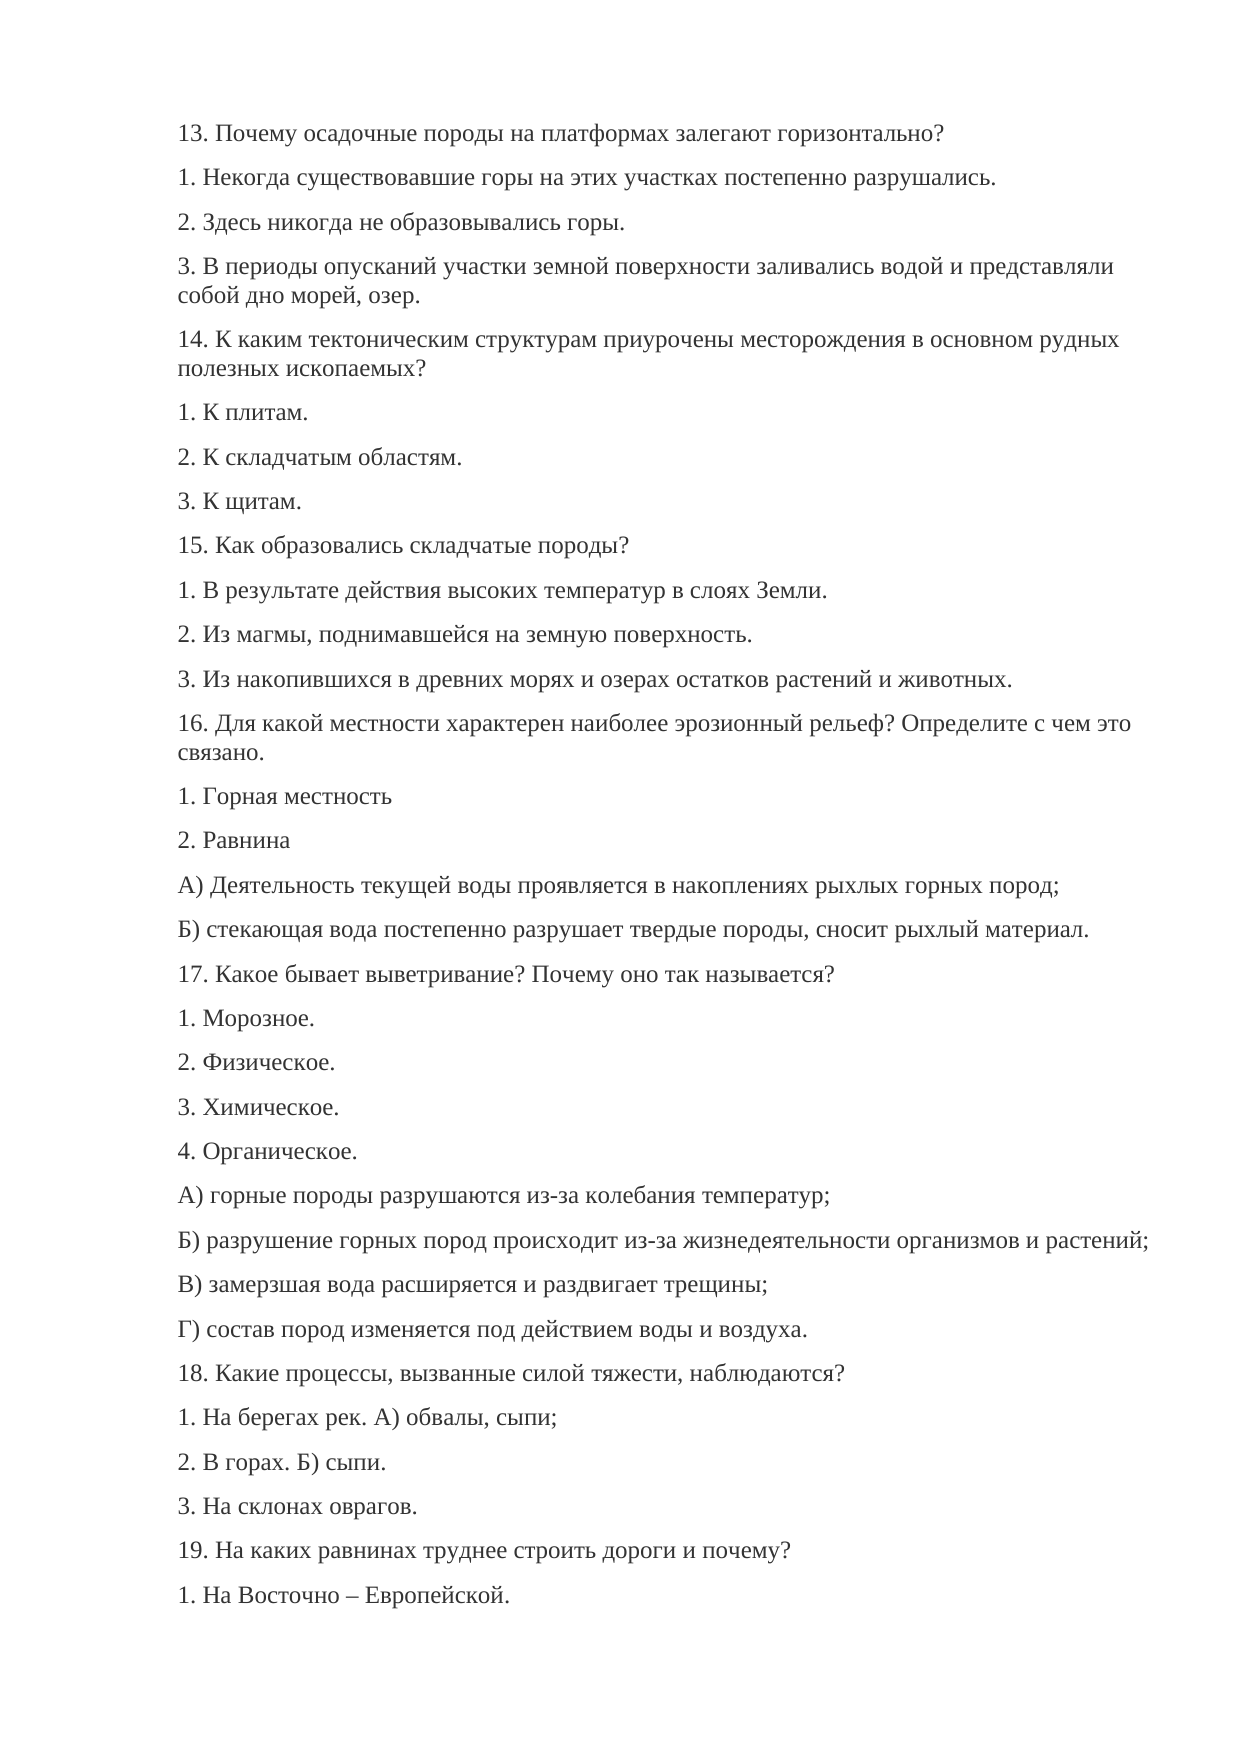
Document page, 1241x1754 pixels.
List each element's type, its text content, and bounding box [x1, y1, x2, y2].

text 1. На Восточно – Европейской. [177, 1580, 1152, 1609]
text 2. Равнина [177, 826, 1152, 854]
text Г) состав пород изменяется под действием воды и воздуха. [177, 1314, 1152, 1342]
text 13. Почему осадочные породы на платформах залегают горизонтально? [177, 118, 1152, 147]
text 2. Здесь никогда не образовывались горы. [177, 207, 1152, 236]
text 4. Органическое. [177, 1136, 1152, 1165]
text 18. Какие процессы, вызванные силой тяжести, наблюдаются? [177, 1358, 1152, 1387]
text Б) стекающая вода постепенно разрушает твердые породы, сносит рыхлый материал. [177, 914, 1152, 943]
text 17. Какое бывает выветривание? Почему оно так называется? [177, 959, 1152, 987]
text 2. Из магмы, поднимавшейся на земную поверхность. [177, 619, 1152, 648]
text 1. К плитам. [177, 397, 1152, 426]
text А) Деятельность текущей воды проявляется в накоплениях рыхлых горных пород; [177, 870, 1152, 899]
text 3. Из накопившихся в древних морях и озерах остатков растений и животных. [177, 664, 1152, 692]
text 2. К складчатым областям. [177, 442, 1152, 471]
text 16. Для какой местности характерен наиболее эрозионный рельеф? Определите с чем это связано. [177, 708, 1152, 766]
text 1. На берегах рек. А) обвалы, сыпи; [177, 1402, 1152, 1431]
text 1. Горная местность [177, 781, 1152, 810]
text 3. Химическое. [177, 1092, 1152, 1121]
text А) горные породы разрушаются из-за колебания температур; [177, 1181, 1152, 1209]
text 2. Физическое. [177, 1047, 1152, 1076]
text 3. К щитам. [177, 486, 1152, 515]
text В) замерзшая вода расширяется и раздвигает трещины; [177, 1269, 1152, 1298]
text 3. На склонах оврагов. [177, 1491, 1152, 1520]
text 19. На каких равнинах труднее строить дороги и почему? [177, 1536, 1152, 1564]
text 3. В периоды опусканий участки земной поверхности заливались водой и представляли собой дно морей, озер. [177, 251, 1152, 309]
text Б) разрушение горных пород происходит из-за жизнедеятельности организмов и растений; [177, 1225, 1152, 1254]
text 2. В горах. Б) сыпи. [177, 1447, 1152, 1476]
text 1. Некогда существовавшие горы на этих участках постепенно разрушались. [177, 162, 1152, 191]
text 1. В результате действия высоких температур в слоях Земли. [177, 575, 1152, 604]
text 14. К каким тектоническим структурам приурочены месторождения в основном рудных полезных ископаемых? [177, 324, 1152, 382]
text 1. Морозное. [177, 1003, 1152, 1032]
text 15. Как образовались складчатые породы? [177, 531, 1152, 559]
